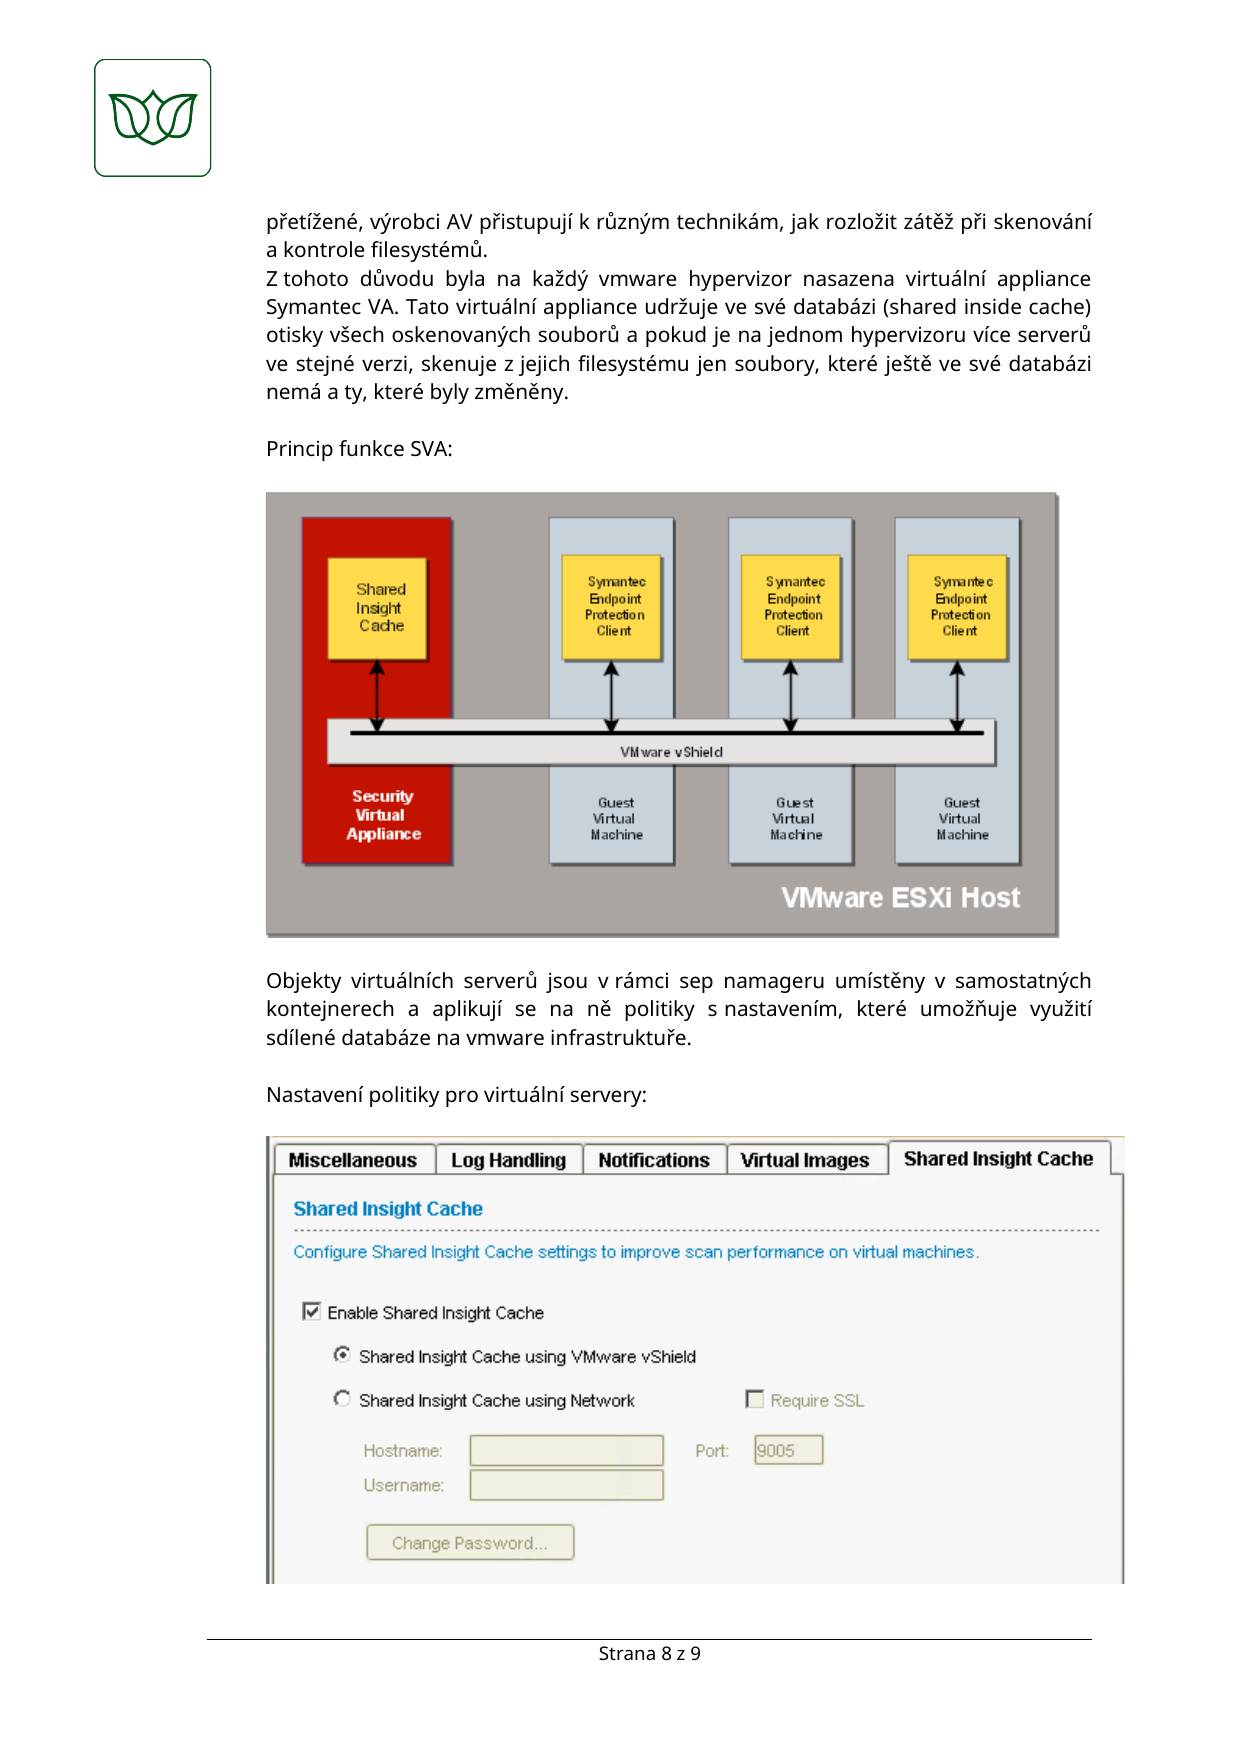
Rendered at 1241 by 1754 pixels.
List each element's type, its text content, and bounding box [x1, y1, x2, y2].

picture [0, 59, 1237, 177]
picture [265, 491, 1061, 938]
text Z tohoto důvodu byla na každý vmware hypervizor nasazena virtuální appliance Symantec VA. Tato virtuální appliance udržuje ve své databázi (shared inside cache) otisky všech oskenovaných souborů a pokud je na jednom hypervizoru více serverů ve stejné verzi, skenuje z jejich filesystému jen soubory, které ještě ve své databázi nemá a ty, které byly změněny. [266, 264, 1092, 406]
text Nastavení politiky pro virtuální servery: [266, 1080, 1092, 1108]
picture [265, 1136, 1126, 1584]
text Princip funkce SVA: [266, 434, 1092, 463]
text Objekty virtuálních serverů jsou v rámci sep namageru umístěny v samostatných kontejnerech a aplikují se na ně politiky s nastavením, které umožňuje využití sdílené databáze na vmware infrastruktuře. [266, 966, 1092, 1051]
